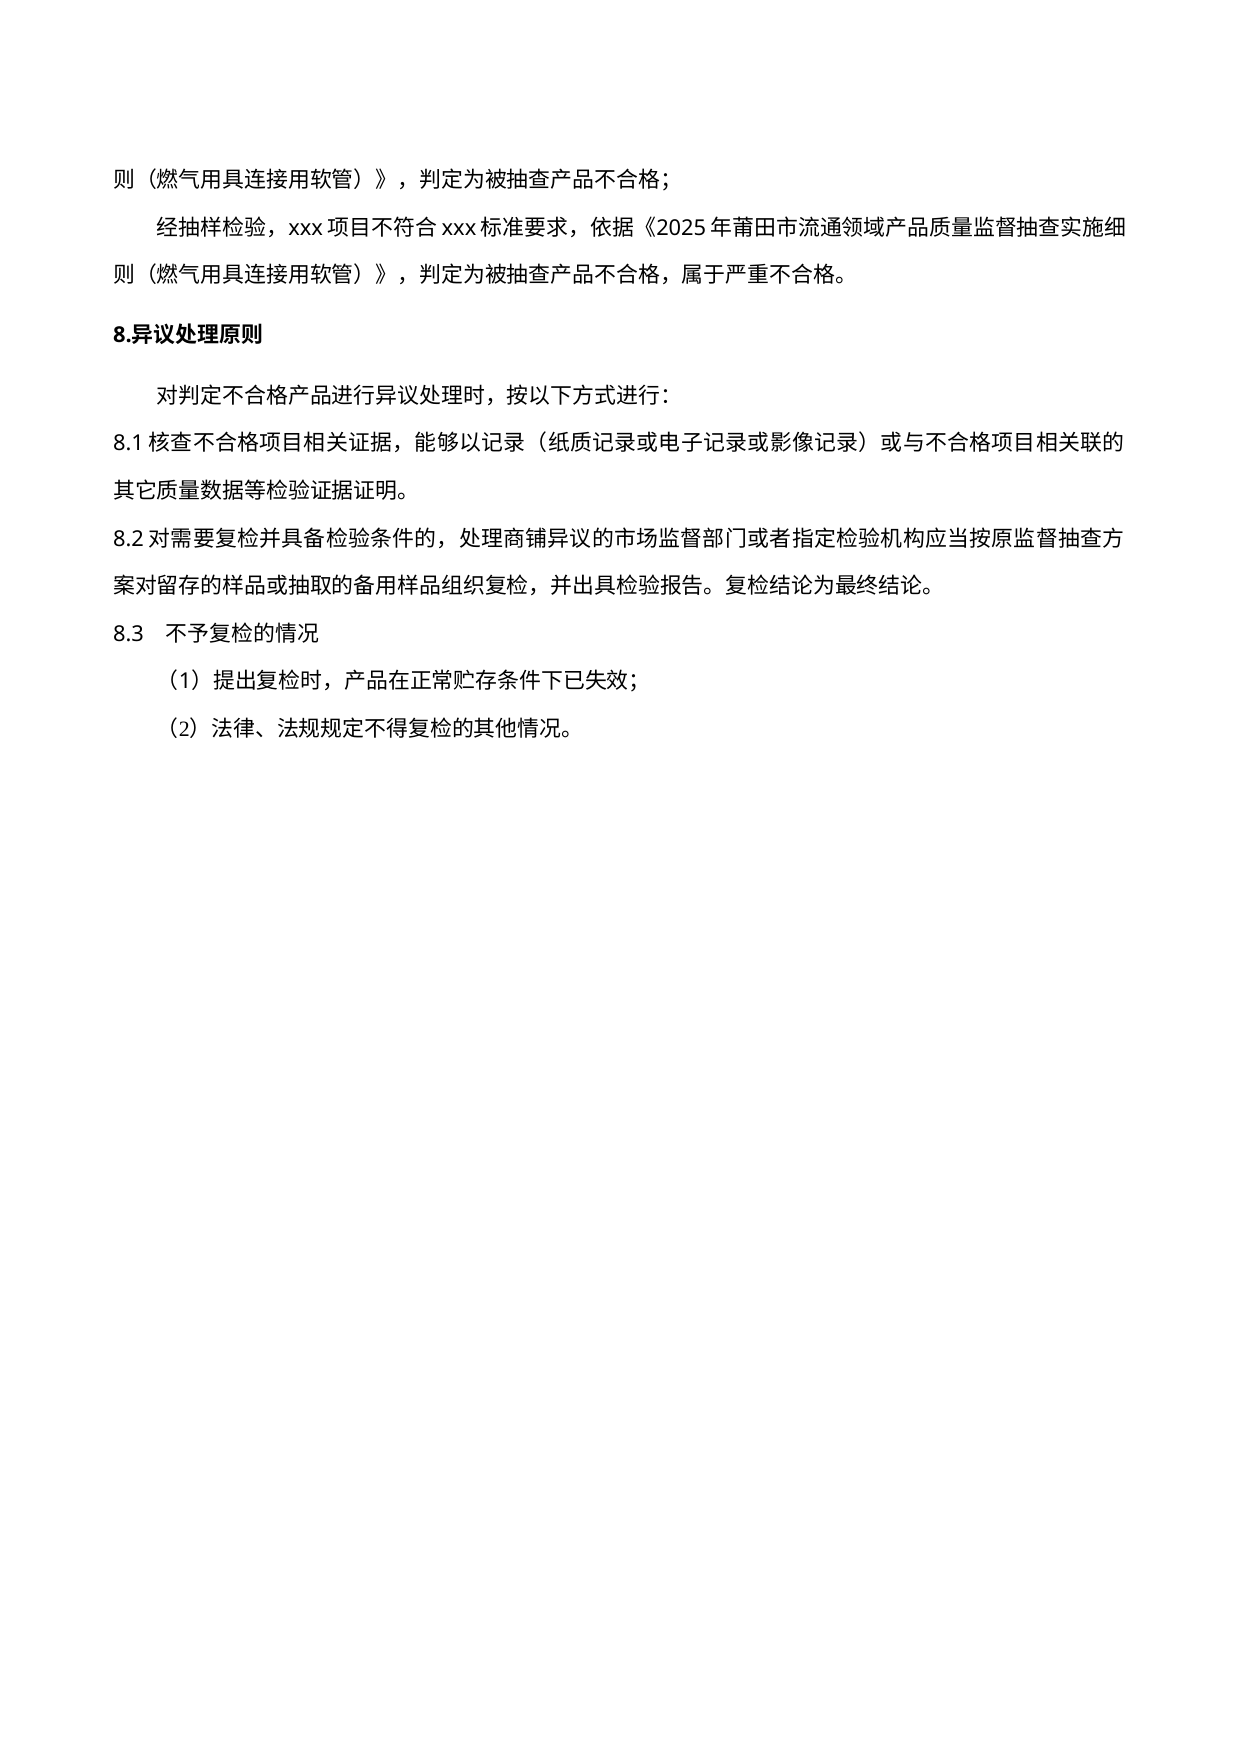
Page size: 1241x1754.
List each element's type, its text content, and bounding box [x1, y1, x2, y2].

text 8.1核查不合格项目相关证据，能够以记录（纸质记录或电子记录或影像记录）或与不合格项目相关联的其它质量数据等检验证据证明。 [113, 425, 1127, 505]
text （1）提出复检时，产品在正常贮存条件下已失效； [113, 663, 1127, 695]
text 经抽样检验，xxx项目不符合xxx标准要求，依据《2025年莆田市流通领域产品质量监督抽查实施细则（燃气用具连接用软管）》，判定为被抽查产品不合格，属于严重不合格。 [113, 209, 1127, 289]
text 8.2对需要复检并具备检验条件的，处理商铺异议的市场监督部门或者指定检验机构应当按原监督抽查方案对留存的样品或抽取的备用样品组织复检，并出具检验报告。复检结论为最终结论。 [113, 521, 1127, 600]
text 8.异议处理原则 [113, 317, 1127, 349]
text （2）法律、法规规定不得复检的其他情况。 [113, 711, 1127, 743]
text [113, 162, 1127, 194]
text 8.3 不予复检的情况 [113, 616, 1127, 647]
text 对判定不合格产品进行异议处理时，按以下方式进行： [113, 378, 1127, 409]
